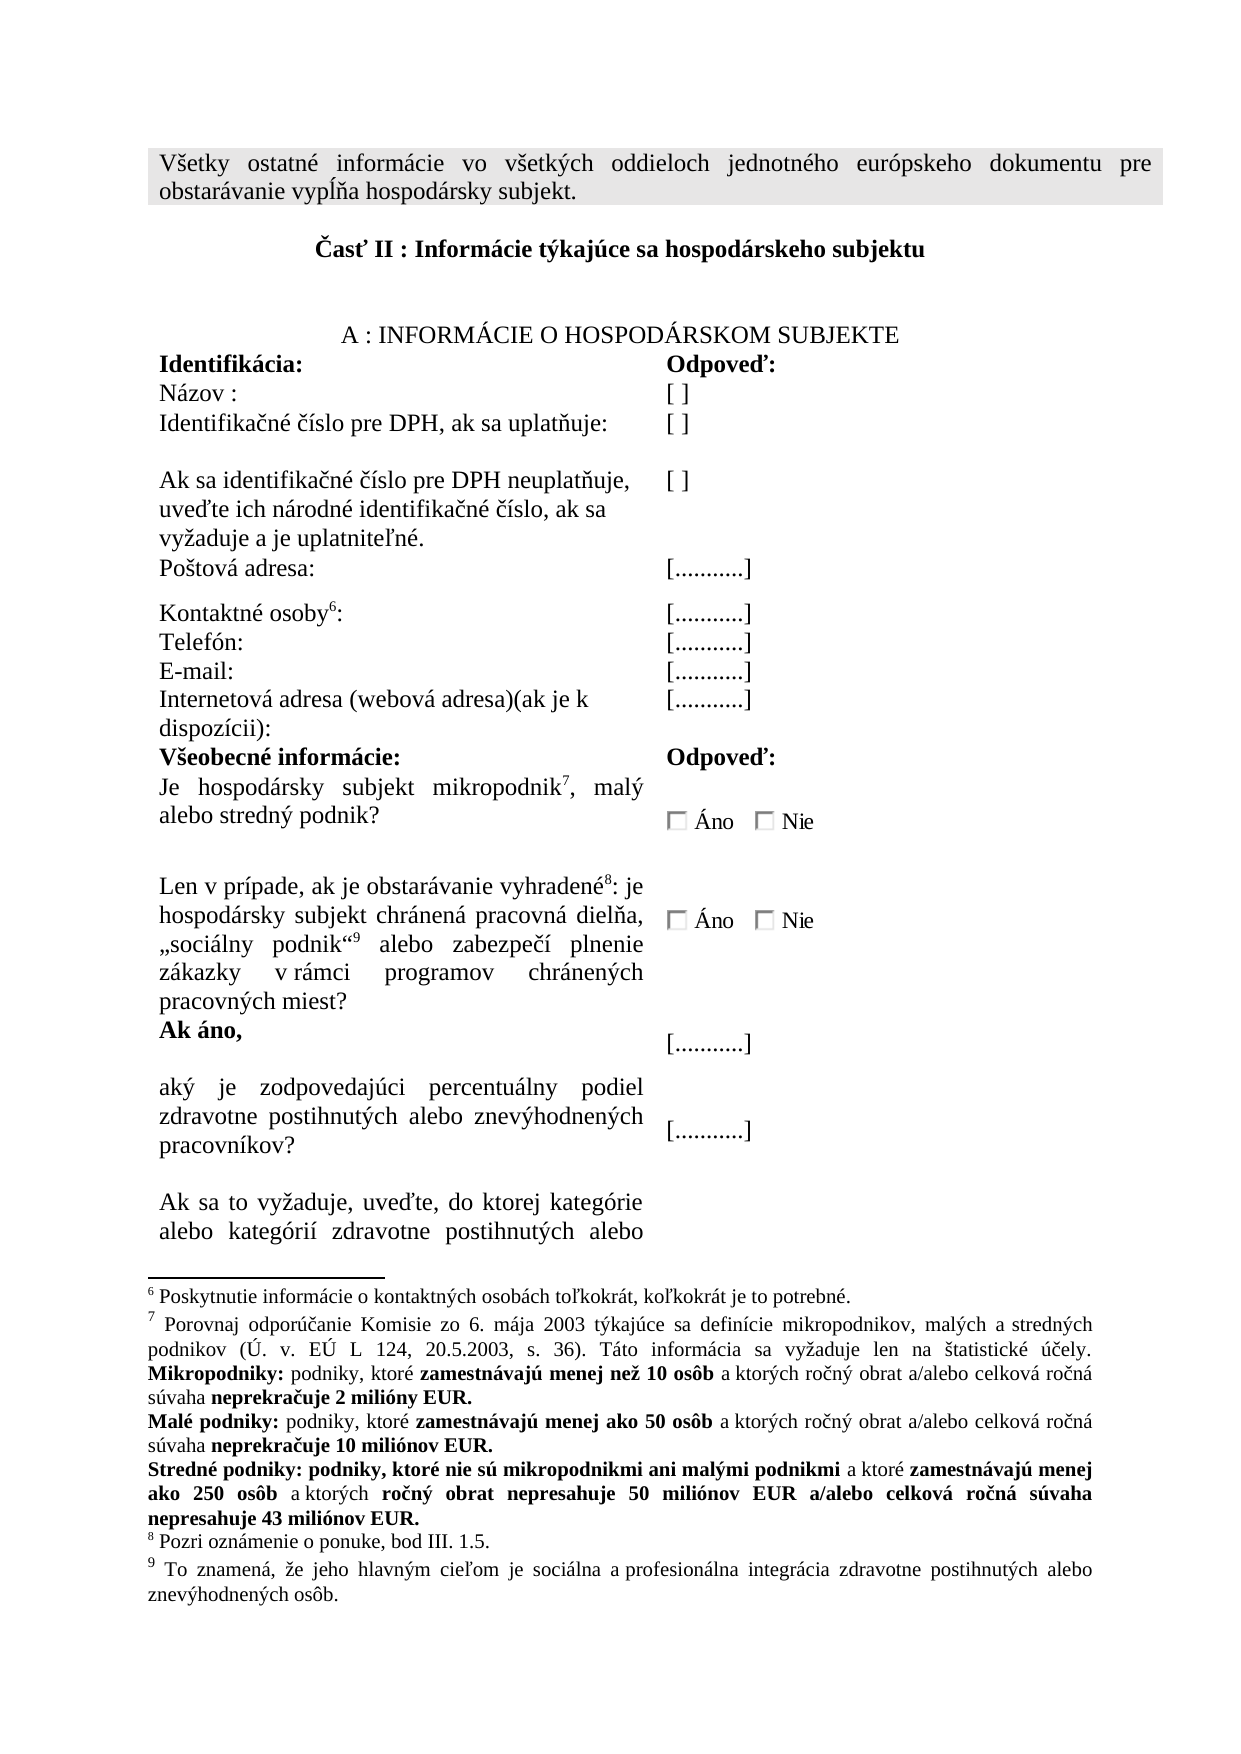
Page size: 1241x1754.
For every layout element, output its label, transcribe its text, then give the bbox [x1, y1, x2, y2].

table_header Odpoveď: [655, 349, 1162, 378]
table_cell Názov : [148, 378, 655, 408]
table_cell Poštová adresa: [148, 553, 655, 598]
table_cell Identifikačné číslo pre DPH, ak sa uplatňuje: Ak sa identifikačné číslo pre DPH neuplatňuje, uveďte ich národné identifikačné číslo, ak sa vyžaduje a je uplatniteľné. [148, 408, 655, 553]
table_cell Je hospodársky subjekt mikropodnik, malý alebo stredný podnik? [148, 772, 655, 871]
table_cell Všeobecné informácie: [148, 742, 655, 772]
table_cell [...........] [...........] [...........] [...........] [655, 598, 1162, 742]
text Časť II : Informácie týkajúce sa hospodárskeho subjektu [148, 234, 1093, 263]
table_header Všetky ostatné informácie vo všetkých oddieloch jednotného európskeho dokumentu pre obstarávanie vypĺňa hospodársky subjekt. [148, 148, 1163, 205]
text A : INFORMÁCIE O HOSPODÁRSKOM SUBJEKTE [148, 320, 1093, 349]
table_cell [...........] [655, 553, 1162, 598]
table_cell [148, 871, 655, 1245]
table_cell [ ] [655, 378, 1162, 408]
table_cell Kontaktné osoby: Telefón: E-mail: Internetová adresa (webová adresa)(ak je k dispozícii): [148, 598, 655, 742]
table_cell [655, 871, 1162, 1245]
table_header Identifikácia: [148, 349, 655, 378]
table_cell [655, 772, 1162, 871]
table_cell Odpoveď: [655, 742, 1162, 772]
table_cell [ ] [ ] [655, 408, 1162, 553]
